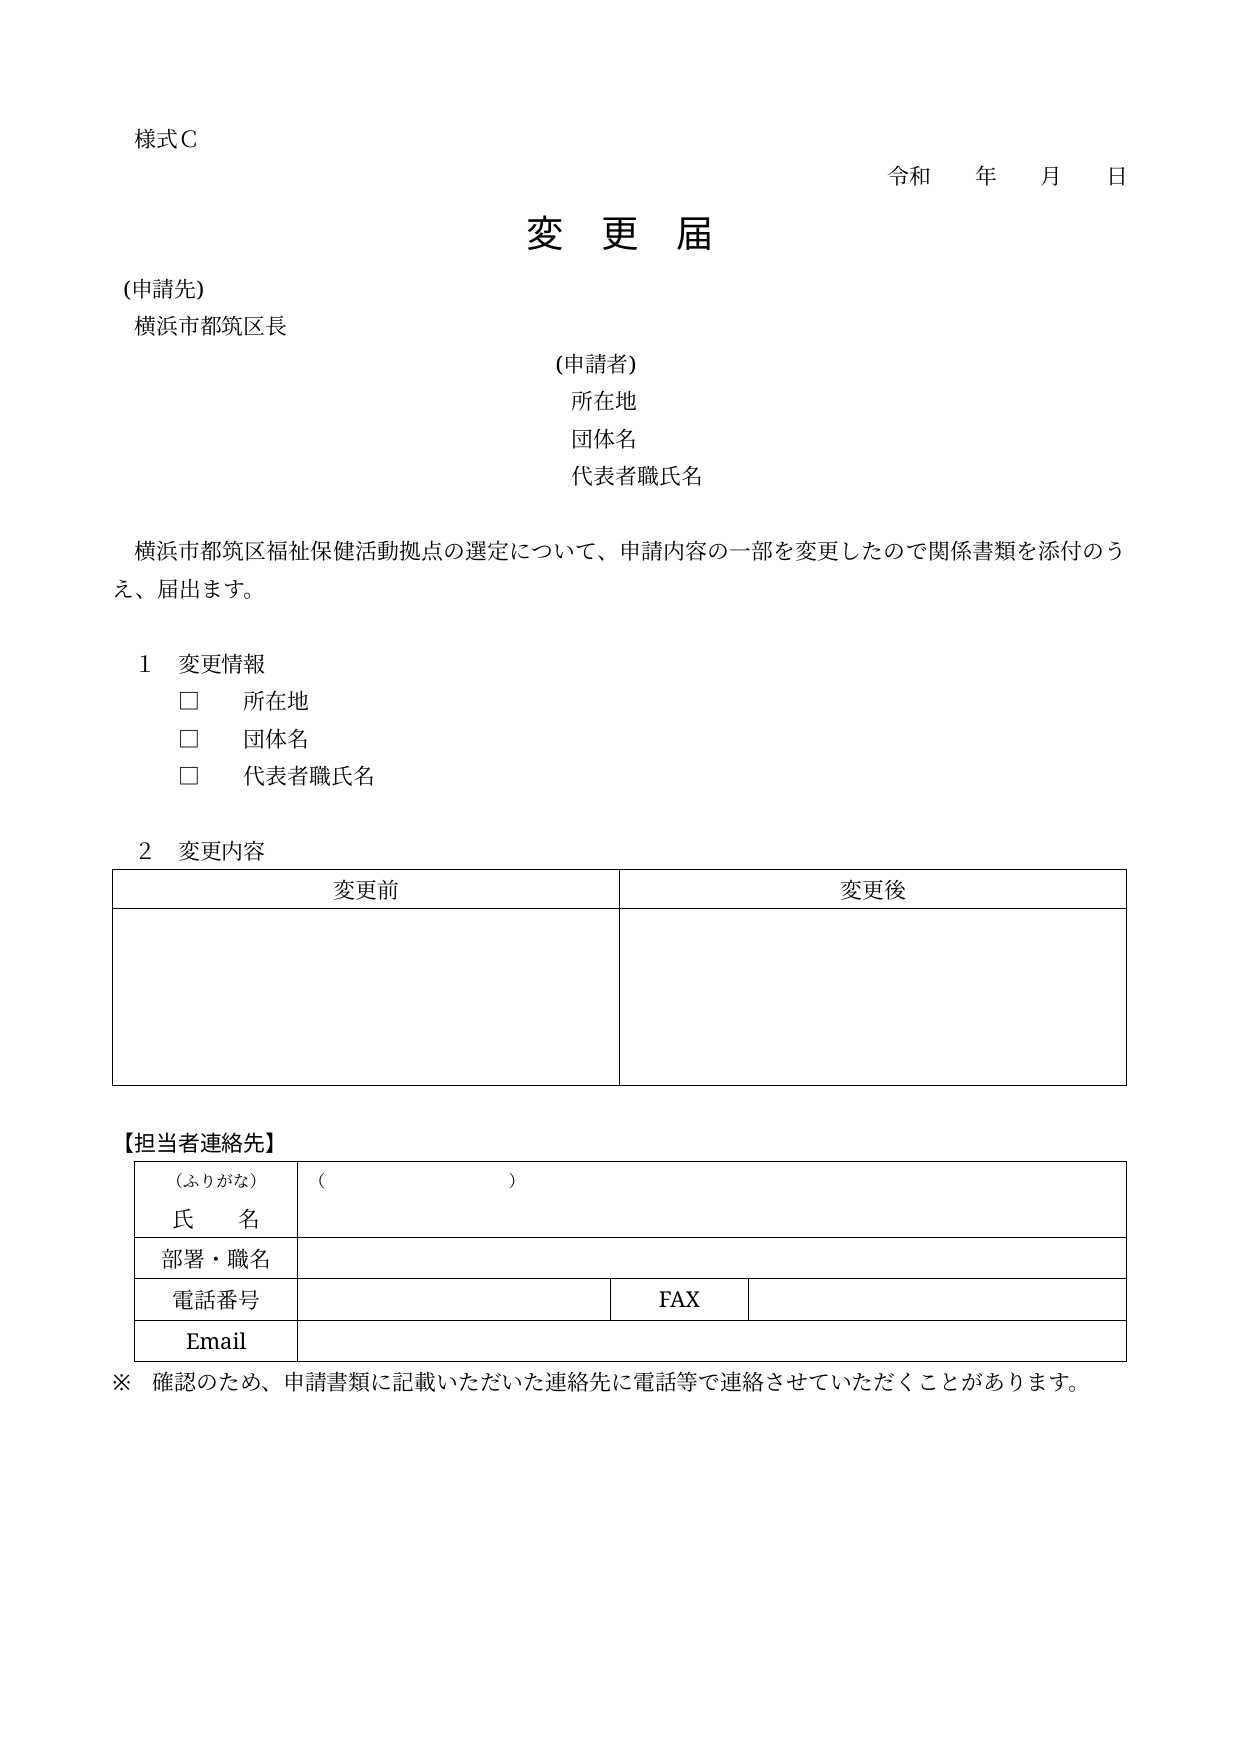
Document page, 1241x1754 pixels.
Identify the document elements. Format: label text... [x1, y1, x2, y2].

table_cell 電話番号 [135, 1279, 297, 1319]
table_cell [298, 1321, 1126, 1361]
table_header （ ） [298, 1162, 1126, 1237]
table_header 変更後 [620, 870, 1126, 907]
table_header （ふりがな） 氏 名 [135, 1162, 297, 1237]
text 団体名 [112, 719, 1128, 756]
table_cell FAX [611, 1279, 748, 1319]
text 様式Ｃ [112, 119, 1128, 156]
table_cell [298, 1279, 610, 1319]
text 所在地 [112, 681, 1128, 719]
table_cell 部署・職名 [135, 1238, 297, 1278]
text 【担当者連絡先】 [112, 1123, 1053, 1161]
table_cell [749, 1279, 1126, 1319]
text ※ 確認のため、申請書類に記載いただいた連絡先に電話等で連絡させていただくことがあります。 [112, 1362, 1128, 1399]
text (申請先) [112, 269, 1128, 306]
text ２ 変更内容 [112, 831, 1128, 869]
text 所在地 [112, 381, 1128, 419]
table_header 変更前 [113, 870, 619, 907]
table_cell [113, 909, 619, 1085]
text 代表者職氏名 [112, 456, 1128, 494]
text 変 更 届 [112, 194, 1128, 269]
text 横浜市都筑区長 [112, 306, 1128, 344]
text 代表者職氏名 [112, 756, 1128, 794]
text 横浜市都筑区福祉保健活動拠点の選定について、申請内容の一部を変更したので関係書類を添付のうえ、届出ます。 [112, 531, 1128, 606]
text (申請者) [112, 344, 1128, 381]
table_cell Email [135, 1321, 297, 1361]
text 団体名 [112, 419, 1128, 456]
text １ 変更情報 [112, 644, 1128, 681]
table_cell [620, 909, 1126, 1085]
table_cell [298, 1238, 1126, 1278]
text 令和 年 月 日 [112, 156, 1128, 194]
